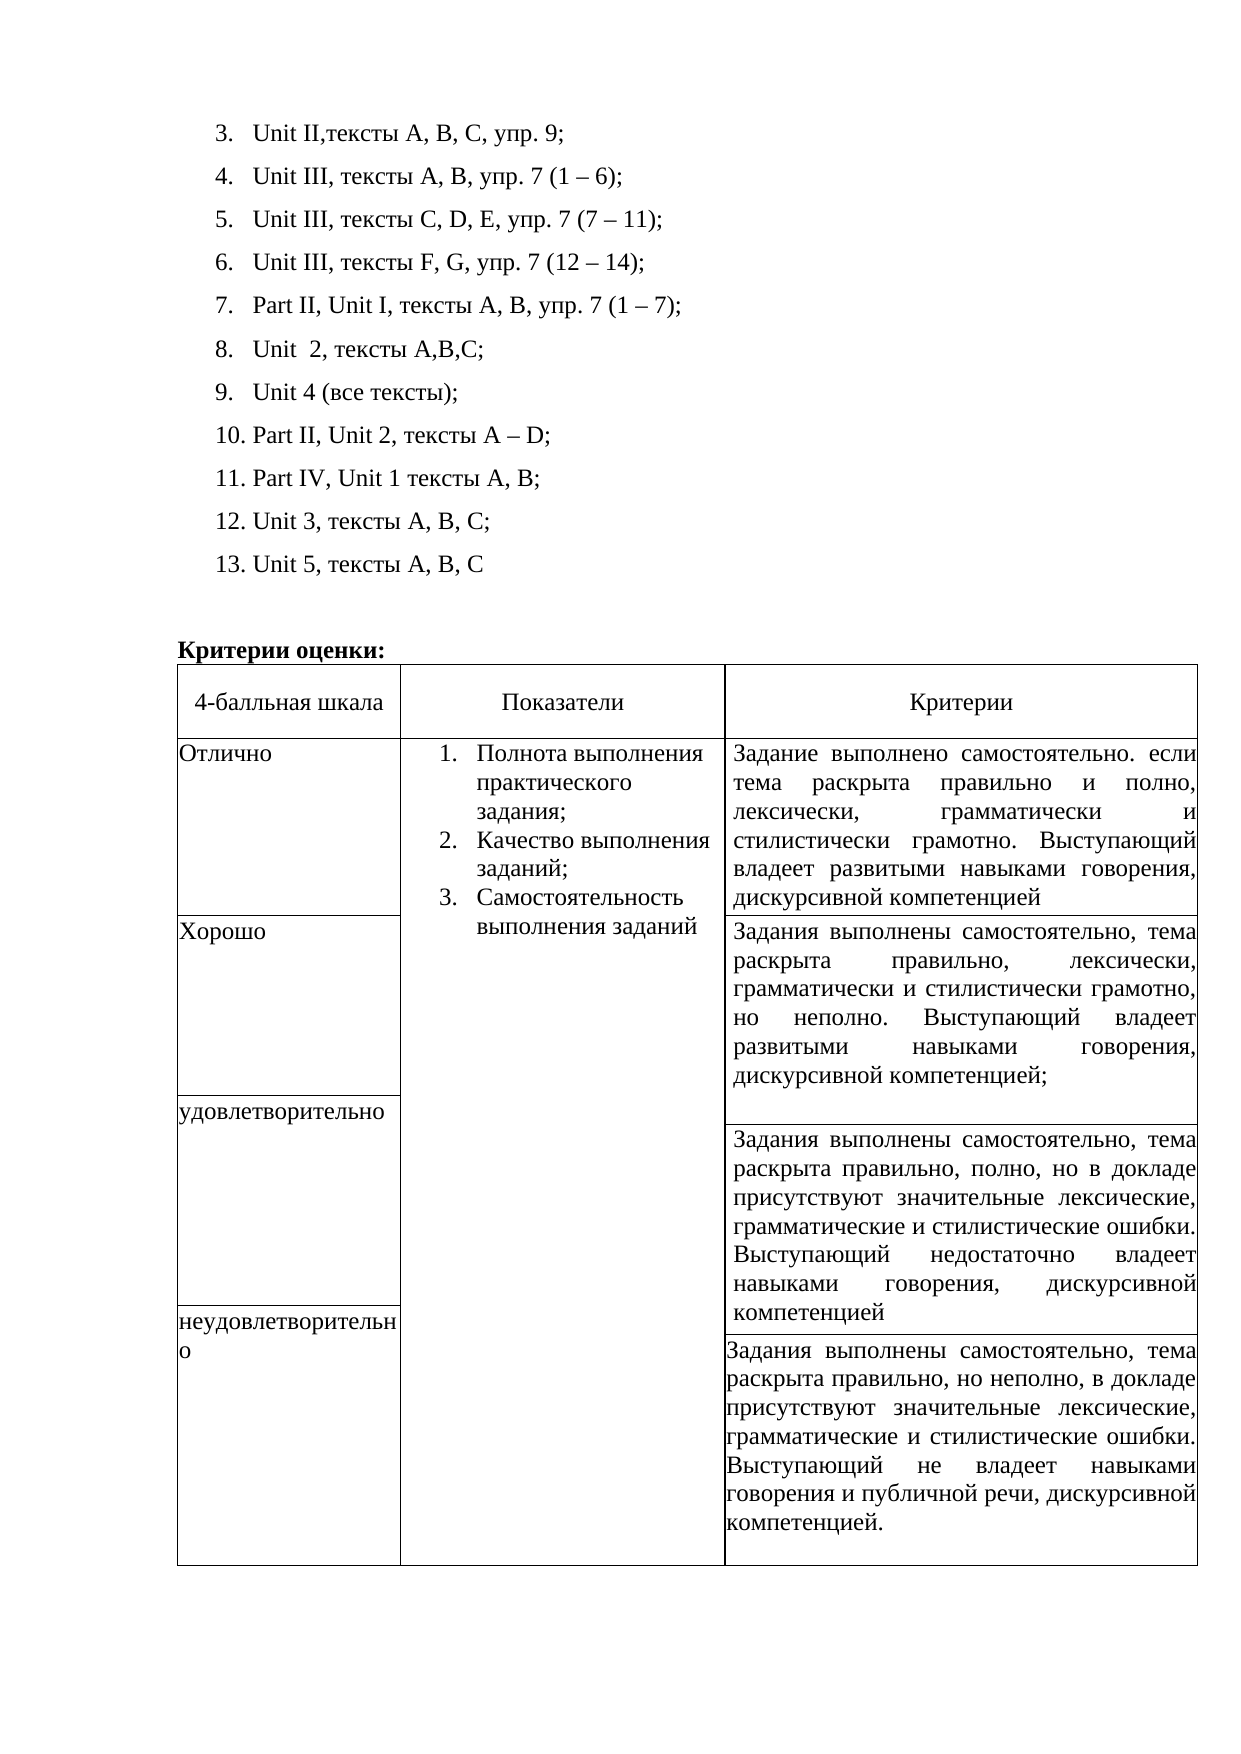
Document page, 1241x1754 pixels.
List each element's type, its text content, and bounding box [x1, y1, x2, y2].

table_cell Отлично [178, 739, 400, 915]
list Unit 5, тексты A, B, C [215, 549, 1152, 578]
list Unit III, тексты F, G, упр. 7 (12 – 14); [215, 247, 1152, 276]
table_cell Полнота выполнения практического задания; Качество выполнения заданий; Самостоятельность выполнения заданий [401, 739, 724, 1565]
list Part II, Unit I, тексты A, B, упр. 7 (1 – 7); [215, 291, 1152, 319]
table_cell Задания выполнены самостоятельно, тема раскрыта правильно, полно, но в докладе присутствуют значительные лексические, грамматические и стилистические ошибки. Выступающий недостаточно владеет навыками говорения, дискурсивной компетенцией [726, 1125, 1197, 1334]
table_header Показатели [401, 665, 724, 737]
list Unit III, тексты A, B, упр. 7 (1 – 6); [215, 161, 1152, 190]
list Unit III, тексты C, D, E, упр. 7 (7 – 11); [215, 204, 1152, 233]
text Критерии оценки: [177, 636, 1152, 664]
list Part IV, Unit 1 тексты A, B; [215, 463, 1152, 492]
list Unit 4 (все тексты); [215, 377, 1152, 406]
list Unit 3, тексты A, B, C; [215, 506, 1152, 535]
table_header Критерии [726, 665, 1197, 737]
table_cell Задания выполнены самостоятельно, тема раскрыта правильно, лексически, грамматически и стилистически грамотно, но неполно. Выступающий владеет развитыми навыками говорения, дискурсивной компетенцией; [726, 916, 1197, 1123]
table_cell Задание выполнено самостоятельно. если тема раскрыта правильно и полно, лексически, грамматически и стилистически грамотно. Выступающий владеет развитыми навыками говорения, дискурсивной компетенцией [726, 739, 1197, 915]
table_cell неудовлетворительно [178, 1306, 400, 1565]
table_header 4-балльная шкала [178, 665, 400, 737]
list Part II, Unit 2, тексты A – D; [215, 420, 1152, 449]
table_cell Задания выполнены самостоятельно, тема раскрыта правильно, но неполно, в докладе присутствуют значительные лексические, грамматические и стилистические ошибки. Выступающий не владеет навыками говорения и публичной речи, дискурсивной компетенцией. [726, 1335, 1197, 1565]
table_cell Хорошо [178, 916, 400, 1095]
list Unit 2, тексты A,B,C; [215, 334, 1152, 362]
table_cell удовлетворительно [178, 1096, 400, 1305]
list Unit II,тексты A, B, C, упр. 9; [215, 118, 1152, 147]
